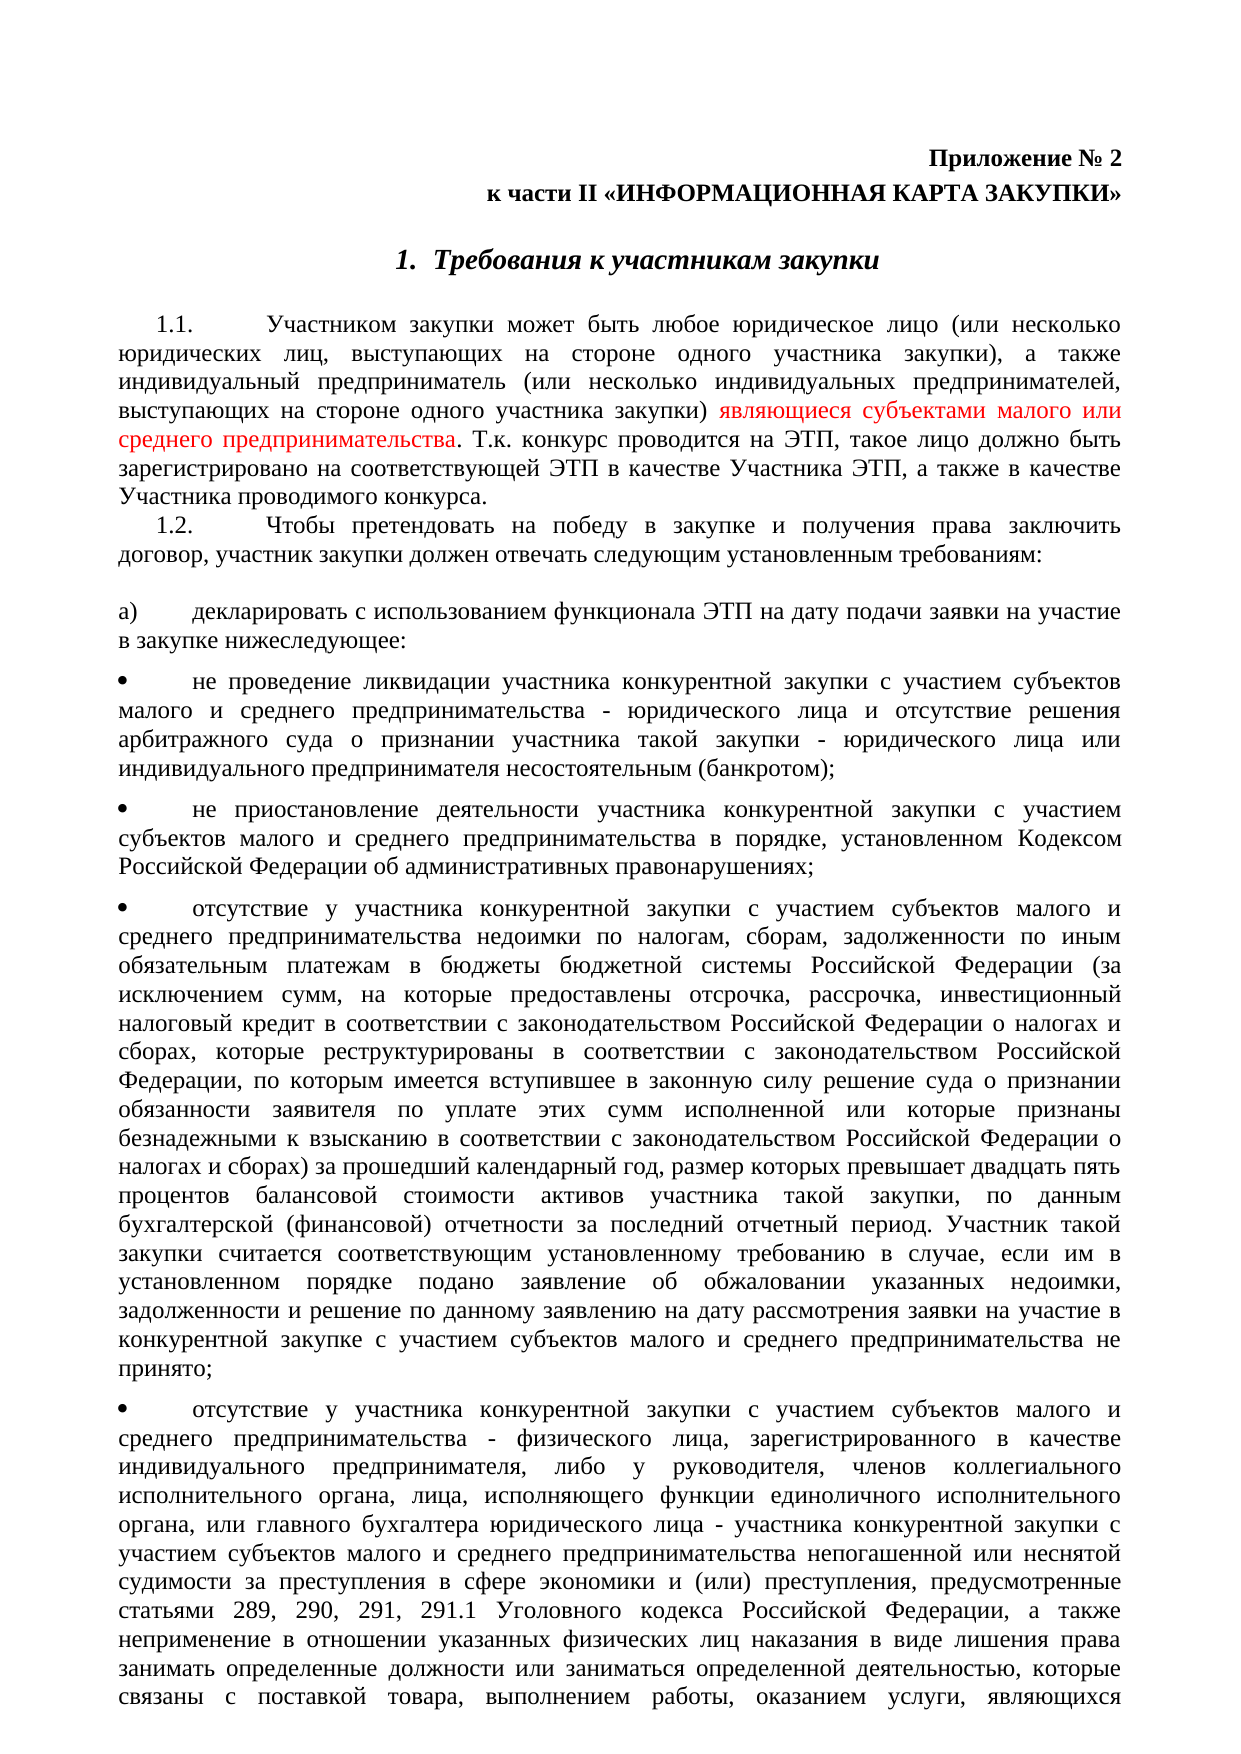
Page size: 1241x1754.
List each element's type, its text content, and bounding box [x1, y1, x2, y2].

subtitle Приложение № 2 [133, 143, 1122, 172]
list не приостановление деятельности участника конкурентной закупки с участием субъектов малого и среднего предпринимательства в порядке, установленном Кодексом Российской Федерации об административных правонарушениях; [118, 794, 1122, 880]
text к части II «ИНФОРМАЦИОННАЯ КАРТА ЗАКУПКИ» [118, 178, 1122, 207]
list Требования к участникам закупки [156, 242, 1122, 275]
list не проведение ликвидации участника конкурентной закупки с участием субъектов малого и среднего предпринимательства - юридического лица и отсутствие решения арбитражного суда о признании участника такой закупки - юридического лица или индивидуального предпринимателя несостоятельным (банкротом); [118, 666, 1122, 781]
list отсутствие у участника конкурентной закупки с участием субъектов малого и среднего предпринимательства недоимки по налогам, сборам, задолженности по иным обязательным платежам в бюджеты бюджетной системы Российской Федерации (за исключением сумм, на которые предоставлены отсрочка, рассрочка, инвестиционный налоговый кредит в соответствии с законодательством Российской Федерации о налогах и сборах, которые реструктурированы в соответствии с законодательством Российской Федерации, по которым имеется вступившее в законную силу решение суда о признании обязанности заявителя по уплате этих сумм исполненной или которые признаны безнадежными к взысканию в соответствии с законодательством Российской Федерации о налогах и сборах) за прошедший календарный год, размер которых превышает двадцать пять процентов балансовой стоимости активов участника такой закупки, по данным бухгалтерской (финансовой) отчетности за последний отчетный период. Участник такой закупки считается соответствующим установленному требованию в случае, если им в установленном порядке подано заявление об обжаловании указанных недоимки, задолженности и решение по данному заявлению на дату рассмотрения заявки на участие в конкурентной закупке с участием субъектов малого и среднего предпринимательства не принято; [118, 893, 1122, 1381]
list Чтобы претендовать на победу в закупке и получения права заключить договор, участник закупки должен отвечать следующим установленным требованиям: [118, 510, 1122, 568]
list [118, 1394, 1122, 1710]
list декларировать с использованием функционала ЭТП на дату подачи заявки на участие в закупке нижеследующее: [118, 596, 1122, 654]
list Участником закупки может быть любое юридическое лицо (или несколько юридических лиц, выступающих на стороне одного участника закупки), а также индивидуальный предприниматель (или несколько индивидуальных предпринимателей, выступающих на стороне одного участника закупки) являющиеся субъектами малого или среднего предпринимательства. Т.к. конкурс проводится на ЭТП, такое лицо должно быть зарегистрировано на соответствующей ЭТП в качестве Участника ЭТП, а также в качестве Участника проводимого конкурса. [118, 309, 1122, 510]
